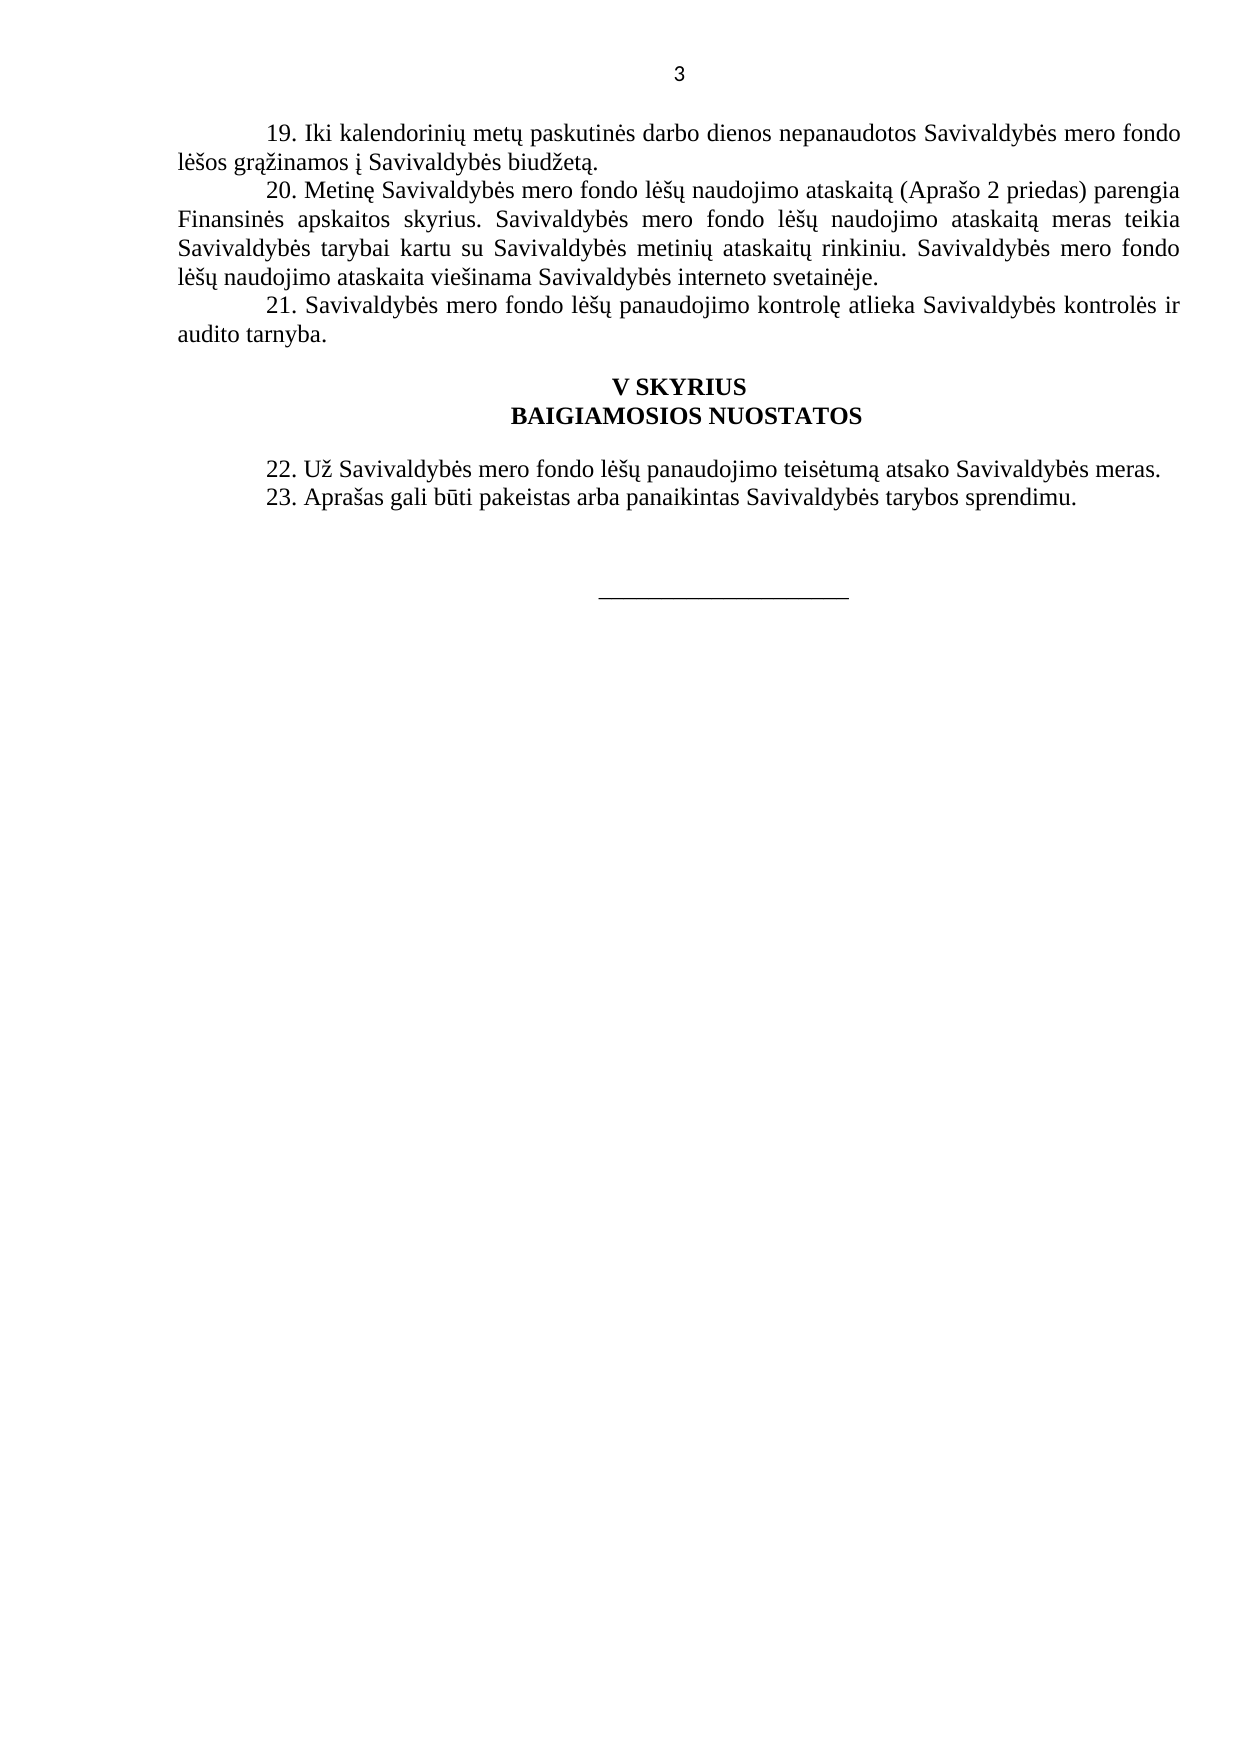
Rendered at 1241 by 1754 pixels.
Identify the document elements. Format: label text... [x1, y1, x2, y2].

text 23. Aprašas gali būti pakeistas arba panaikintas Savivaldybės tarybos sprendimu. [177, 482, 1181, 511]
text 21. Savivaldybės mero fondo lėšų panaudojimo kontrolę atlieka Savivaldybės kontrolės ir audito tarnyba. [177, 291, 1181, 348]
text BAIGIAMOSIOS NUOSTATOS [177, 401, 1181, 430]
text 22. Už Savivaldybės mero fondo lėšų panaudojimo teisėtumą atsako Savivaldybės meras. [177, 454, 1181, 482]
text 20. Metinę Savivaldybės mero fondo lėšų naudojimo ataskaitą (Aprašo 2 priedas) parengia Finansinės apskaitos skyrius. Savivaldybės mero fondo lėšų naudojimo ataskaitą meras teikia Savivaldybės tarybai kartu su Savivaldybės metinių ataskaitų rinkiniu. Savivaldybės mero fondo lėšų naudojimo ataskaita viešinama Savivaldybės interneto svetainėje. [177, 176, 1181, 291]
text V SKYRIUS [177, 372, 1181, 401]
text ____________________ [177, 573, 1181, 602]
text 19. Iki kalendorinių metų paskutinės darbo dienos nepanaudotos Savivaldybės mero fondo lėšos grąžinamos į Savivaldybės biudžetą. [177, 118, 1181, 176]
